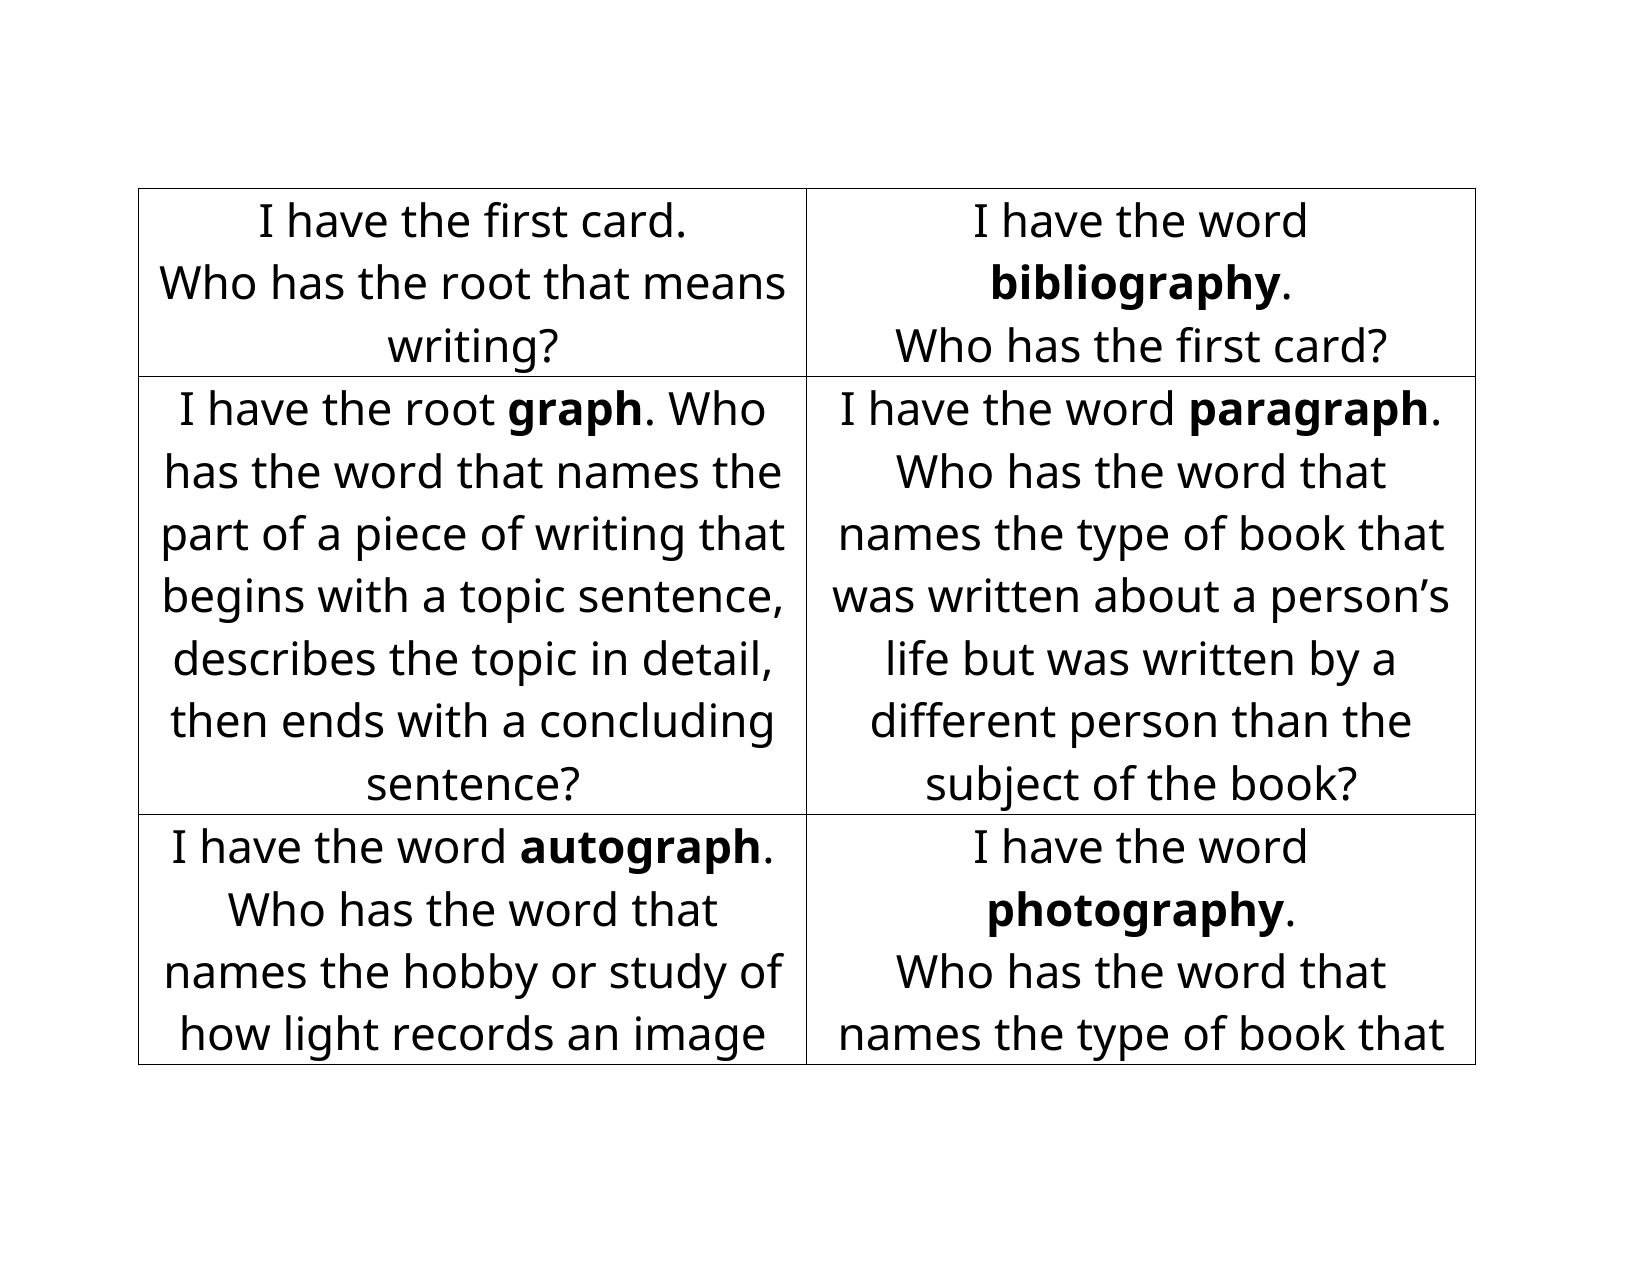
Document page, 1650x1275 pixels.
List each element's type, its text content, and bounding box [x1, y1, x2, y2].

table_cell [807, 815, 1475, 1064]
table_cell I have the root graph. Who has the word that names the part of a piece of writing that begins with a topic sentence, describes the topic in detail, then ends with a concluding sentence? [139, 377, 806, 813]
table_cell I have the word paragraph. Who has the word that names the type of book that was written about a person’s life but was written by a different person than the subject of the book? [807, 377, 1475, 813]
table_header I have the first card. Who has the root that means writing? [139, 189, 806, 376]
table_header I have the word bibliography. Who has the first card? [807, 189, 1475, 376]
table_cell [139, 815, 806, 1064]
